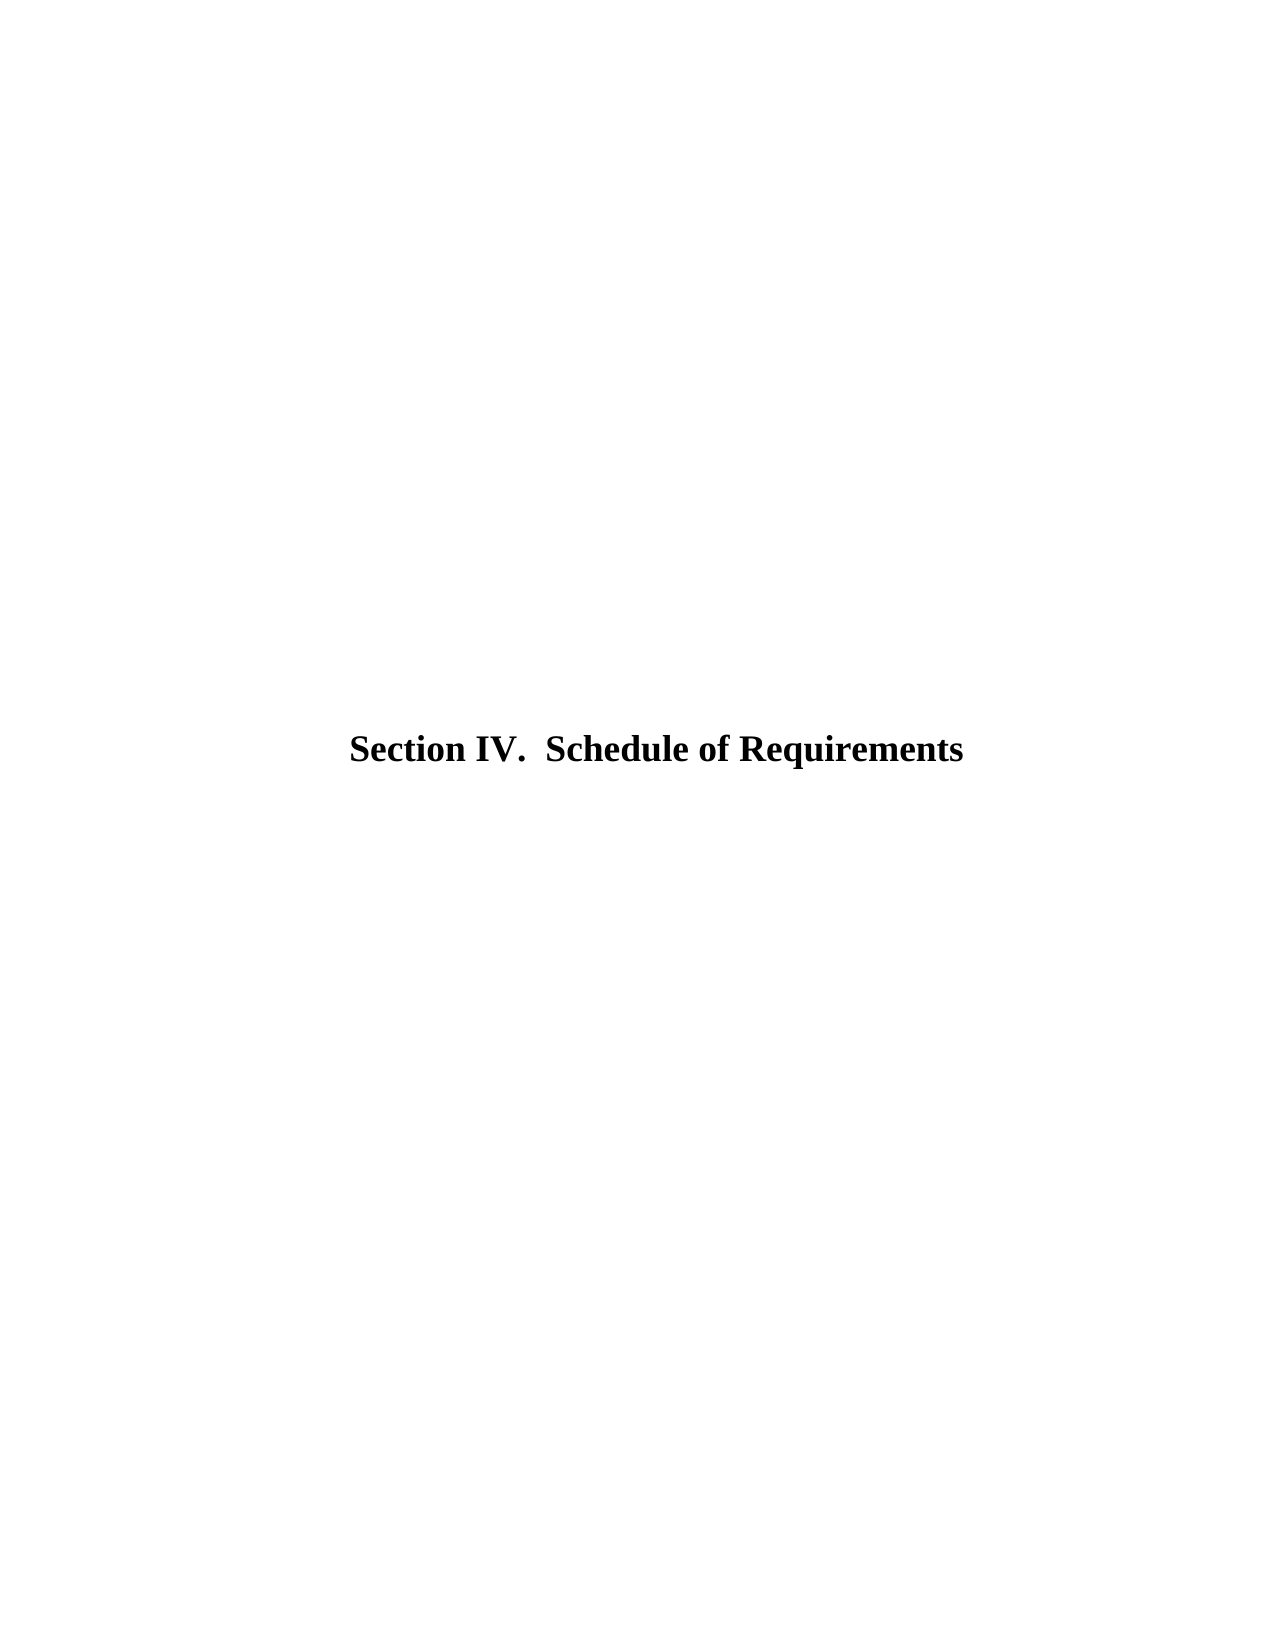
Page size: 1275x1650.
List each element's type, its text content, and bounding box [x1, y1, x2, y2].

text Section IV. Schedule of Requirements [349, 727, 1137, 769]
